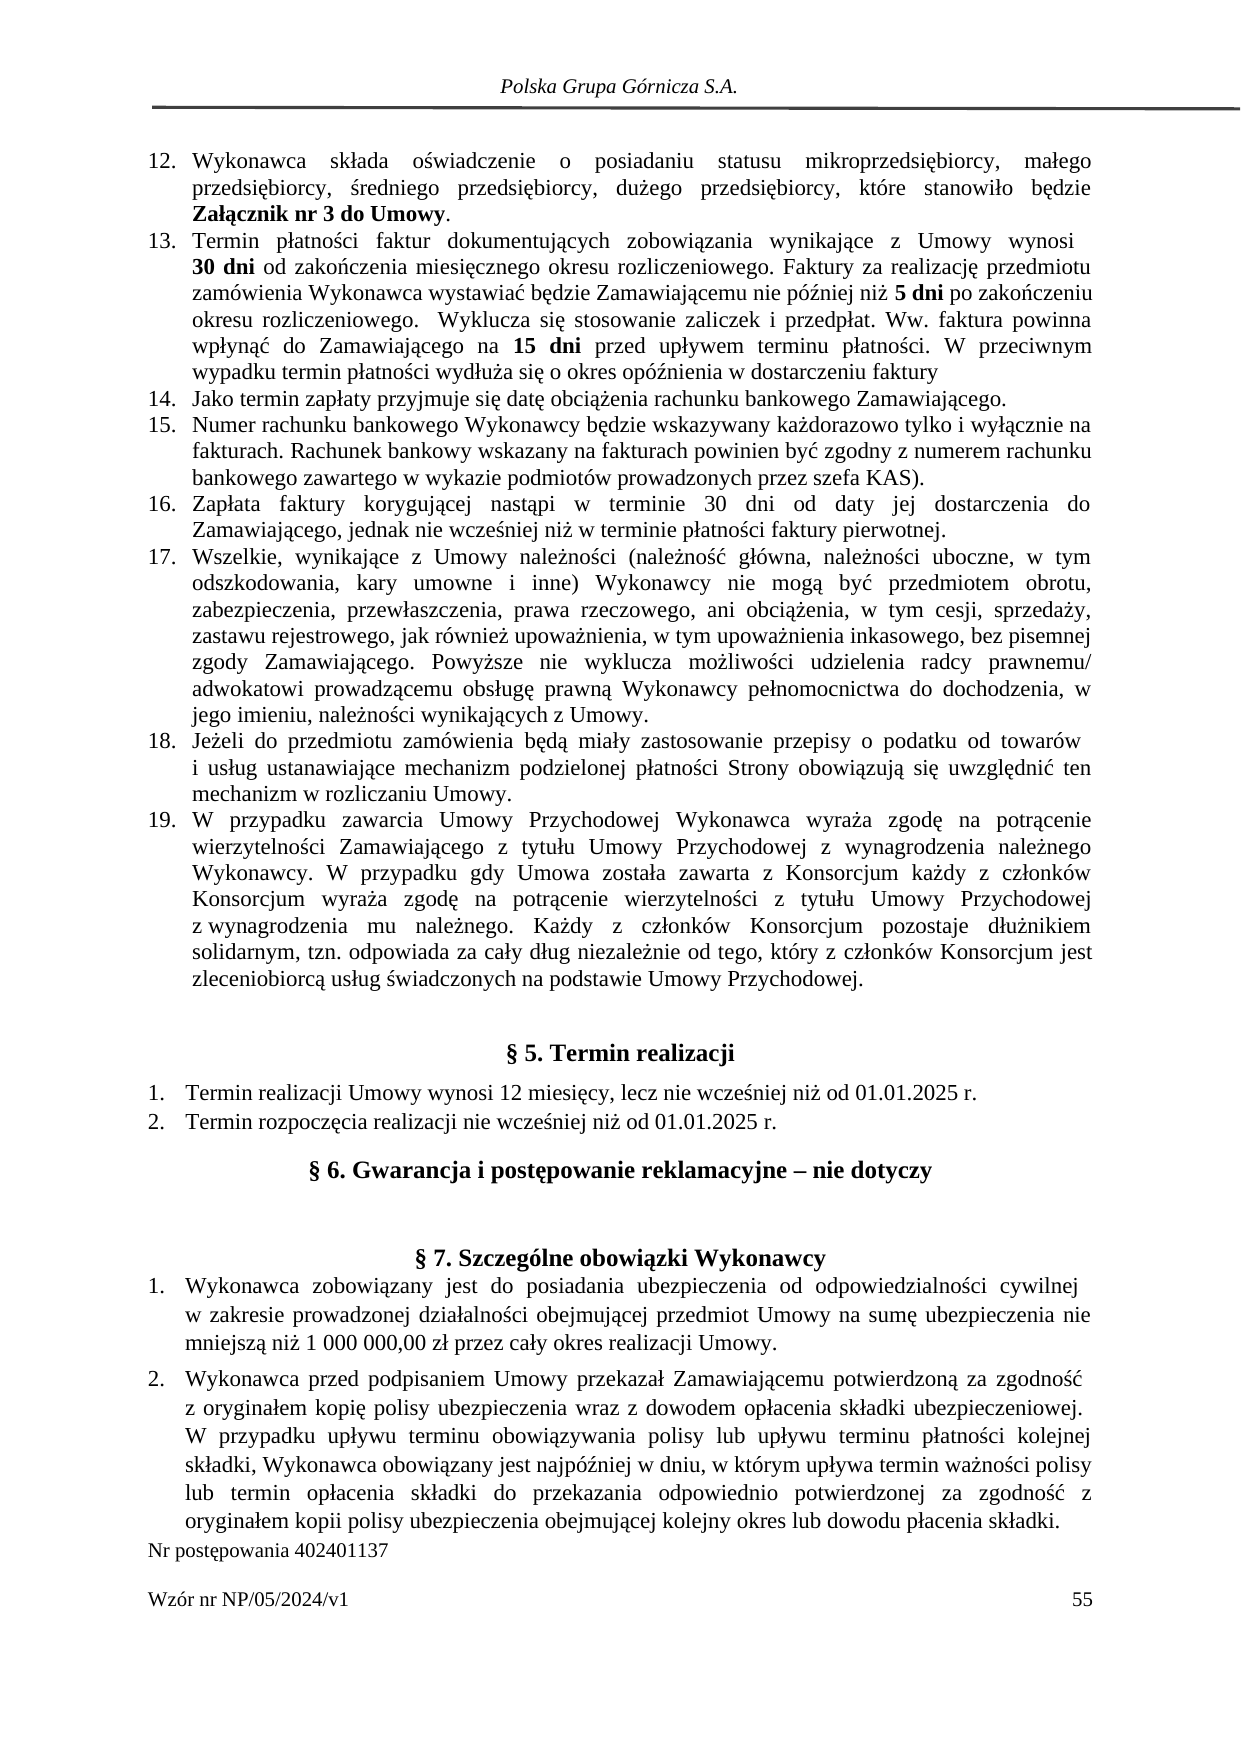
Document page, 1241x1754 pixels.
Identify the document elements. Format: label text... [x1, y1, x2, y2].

subtitle § 7. Szczególne obowiązki Wykonawcy [148, 1243, 1093, 1272]
list Numer rachunku bankowego Wykonawcy będzie wskazywany każdorazowo tylko i wyłącznie na fakturach. Rachunek bankowy wskazany na fakturach powinien być zgodny z numerem rachunku bankowego zawartego w wykazie podmiotów prowadzonych przez szefa KAS). [148, 411, 1093, 490]
list Wykonawca przed podpisaniem Umowy przekazał Zamawiającemu potwierdzoną za zgodność z oryginałem kopię polisy ubezpieczenia wraz z dowodem opłacenia składki ubezpieczeniowej. W przypadku upływu terminu obowiązywania polisy lub upływu terminu płatności kolejnej składki, Wykonawca obowiązany jest najpóźniej w dniu, w którym upływa termin ważności polisy lub termin opłacenia składki do przekazania odpowiednio potwierdzonej za zgodność z oryginałem kopii polisy ubezpieczenia obejmującej kolejny okres lub dowodu płacenia składki. [148, 1365, 1093, 1534]
list Termin realizacji Umowy wynosi 12 miesięcy, lecz nie wcześniej niż od 01.01.2025 r. [148, 1079, 1093, 1106]
list Jako termin zapłaty przyjmuje się datę obciążenia rachunku bankowego Zamawiającego. [148, 385, 1093, 411]
subtitle § 5. Termin realizacji [148, 1038, 1093, 1067]
list W przypadku zawarcia Umowy Przychodowej Wykonawca wyraża zgodę na potrącenie wierzytelności Zamawiającego z tytułu Umowy Przychodowej z wynagrodzenia należnego Wykonawcy. W przypadku gdy Umowa została zawarta z Konsorcjum każdy z członków Konsorcjum wyraża zgodę na potrącenie wierzytelności z tytułu Umowy Przychodowej z wynagrodzenia mu należnego. Każdy z członków Konsorcjum pozostaje dłużnikiem solidarnym, tzn. odpowiada za cały dług niezależnie od tego, który z członków Konsorcjum jest zleceniobiorcą usług świadczonych na podstawie Umowy Przychodowej. [148, 806, 1093, 991]
list Wykonawca zobowiązany jest do posiadania ubezpieczenia od odpowiedzialności cywilnej w zakresie prowadzonej działalności obejmującej przedmiot Umowy na sumę ubezpieczenia nie mniejszą niż 1 000 000,00 zł przez cały okres realizacji Umowy. [148, 1272, 1093, 1355]
list Termin płatności faktur dokumentujących zobowiązania wynikające z Umowy wynosi 30 dni od zakończenia miesięcznego okresu rozliczeniowego. Faktury za realizację przedmiotu zamówienia Wykonawca wystawiać będzie Zamawiającemu nie później niż 5 dni po zakończeniu okresu rozliczeniowego. Wyklucza się stosowanie zaliczek i przedpłat. Ww. faktura powinna wpłynąć do Zamawiającego na 15 dni przed upływem terminu płatności. W przeciwnym wypadku termin płatności wydłuża się o okres opóźnienia w dostarczeniu faktury [148, 227, 1093, 385]
list Wszelkie, wynikające z Umowy należności (należność główna, należności uboczne, w tym odszkodowania, kary umowne i inne) Wykonawcy nie mogą być przedmiotem obrotu, zabezpieczenia, przewłaszczenia, prawa rzeczowego, ani obciążenia, w tym cesji, sprzedaży, zastawu rejestrowego, jak również upoważnienia, w tym upoważnienia inkasowego, bez pisemnej zgody Zamawiającego. Powyższe nie wyklucza możliwości udzielenia radcy prawnemu/ adwokatowi prowadzącemu obsługę prawną Wykonawcy pełnomocnictwa do dochodzenia, w jego imieniu, należności wynikających z Umowy. [148, 543, 1093, 727]
list Termin rozpoczęcia realizacji nie wcześniej niż od 01.01.2025 r. [148, 1108, 1093, 1134]
list Jeżeli do przedmiotu zamówienia będą miały zastosowanie przepisy o podatku od towarów i usług ustanawiające mechanizm podzielonej płatności Strony obowiązują się uwzględnić ten mechanizm w rozliczaniu Umowy. [148, 727, 1093, 806]
list Zapłata faktury korygującej nastąpi w terminie 30 dni od daty jej dostarczenia do Zamawiającego, jednak nie wcześniej niż w terminie płatności faktury pierwotnej. [148, 490, 1093, 543]
list Wykonawca składa oświadczenie o posiadaniu statusu mikroprzedsiębiorcy, małego przedsiębiorcy, średniego przedsiębiorcy, dużego przedsiębiorcy, które stanowiło będzie Załącznik nr 3 do Umowy. [148, 148, 1093, 227]
subtitle § 6. Gwarancja i postępowanie reklamacyjne – nie dotyczy [148, 1155, 1093, 1184]
